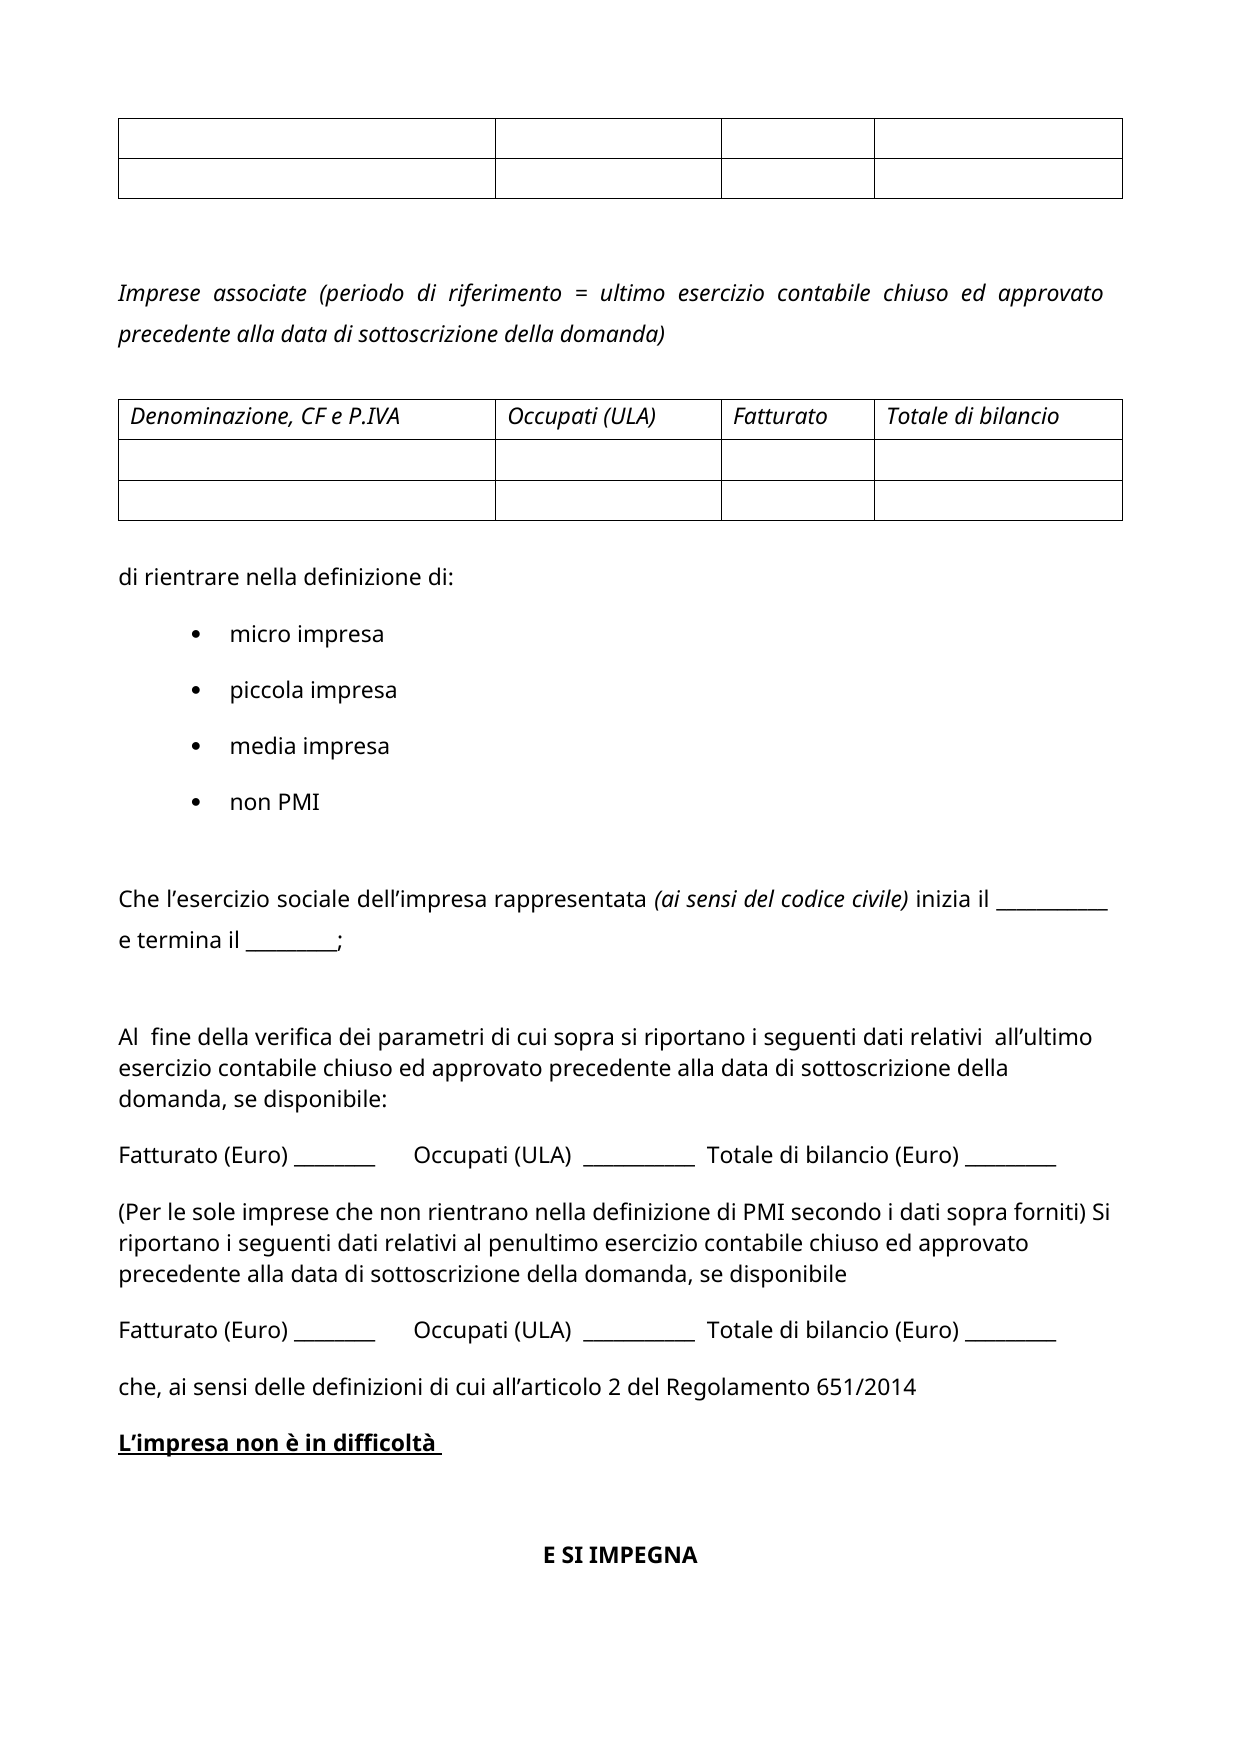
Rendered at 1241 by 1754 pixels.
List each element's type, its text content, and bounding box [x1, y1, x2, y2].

text Fatturato (Euro) ________ Occupati (ULA) ___________ Totale di bilancio (Euro) _________ [118, 1314, 1122, 1346]
text di rientrare nella definizione di: [118, 561, 1122, 592]
text Imprese associate (periodo di riferimento = ultimo esercizio contabile chiuso ed approvato precedente alla data di sottoscrizione della domanda) [118, 277, 1108, 349]
text L’impresa non è in difficoltà [118, 1427, 1122, 1458]
text Al fine della verifica dei parametri di cui sopra si riportano i seguenti dati relativi all’ultimo esercizio contabile chiuso ed approvato precedente alla data di sottoscrizione della domanda, se disponibile: [118, 1021, 1122, 1114]
table_header Occupati (ULA) [496, 400, 721, 439]
table_cell [722, 159, 874, 198]
text Che l’esercizio sociale dell’impresa rappresentata (ai sensi del codice civile) inizia il ___________ e termina il _________; [118, 883, 1108, 955]
table_cell [119, 440, 495, 479]
list piccola impresa [192, 674, 1122, 705]
table_cell [722, 119, 874, 158]
table_header Totale di bilancio [875, 400, 1122, 439]
table_cell [722, 440, 874, 479]
table_cell [875, 119, 1122, 158]
list media impresa [192, 730, 1122, 761]
table_cell [496, 440, 721, 479]
list micro impresa [192, 617, 1122, 649]
table_header Denominazione, CF e P.IVA [119, 400, 495, 439]
table_cell [119, 119, 495, 158]
text Fatturato (Euro) ________ Occupati (ULA) ___________ Totale di bilancio (Euro) _________ [118, 1139, 1122, 1171]
table_cell [875, 440, 1122, 479]
table_cell [496, 481, 721, 519]
text (Per le sole imprese che non rientrano nella definizione di PMI secondo i dati sopra forniti) Si riportano i seguenti dati relativi al penultimo esercizio contabile chiuso ed approvato precedente alla data di sottoscrizione della domanda, se disponibile [118, 1196, 1122, 1289]
list non PMI [192, 786, 1122, 817]
text E SI IMPEGNA [118, 1539, 1122, 1571]
table_cell [496, 119, 721, 158]
table_header Fatturato [722, 400, 874, 439]
table_cell [496, 159, 721, 198]
table_cell [119, 481, 495, 519]
table_cell [722, 481, 874, 519]
table_cell [875, 159, 1122, 198]
table_cell [119, 159, 495, 198]
text che, ai sensi delle definizioni di cui all’articolo 2 del Regolamento 651/2014 [118, 1371, 1122, 1402]
table_cell [875, 481, 1122, 519]
